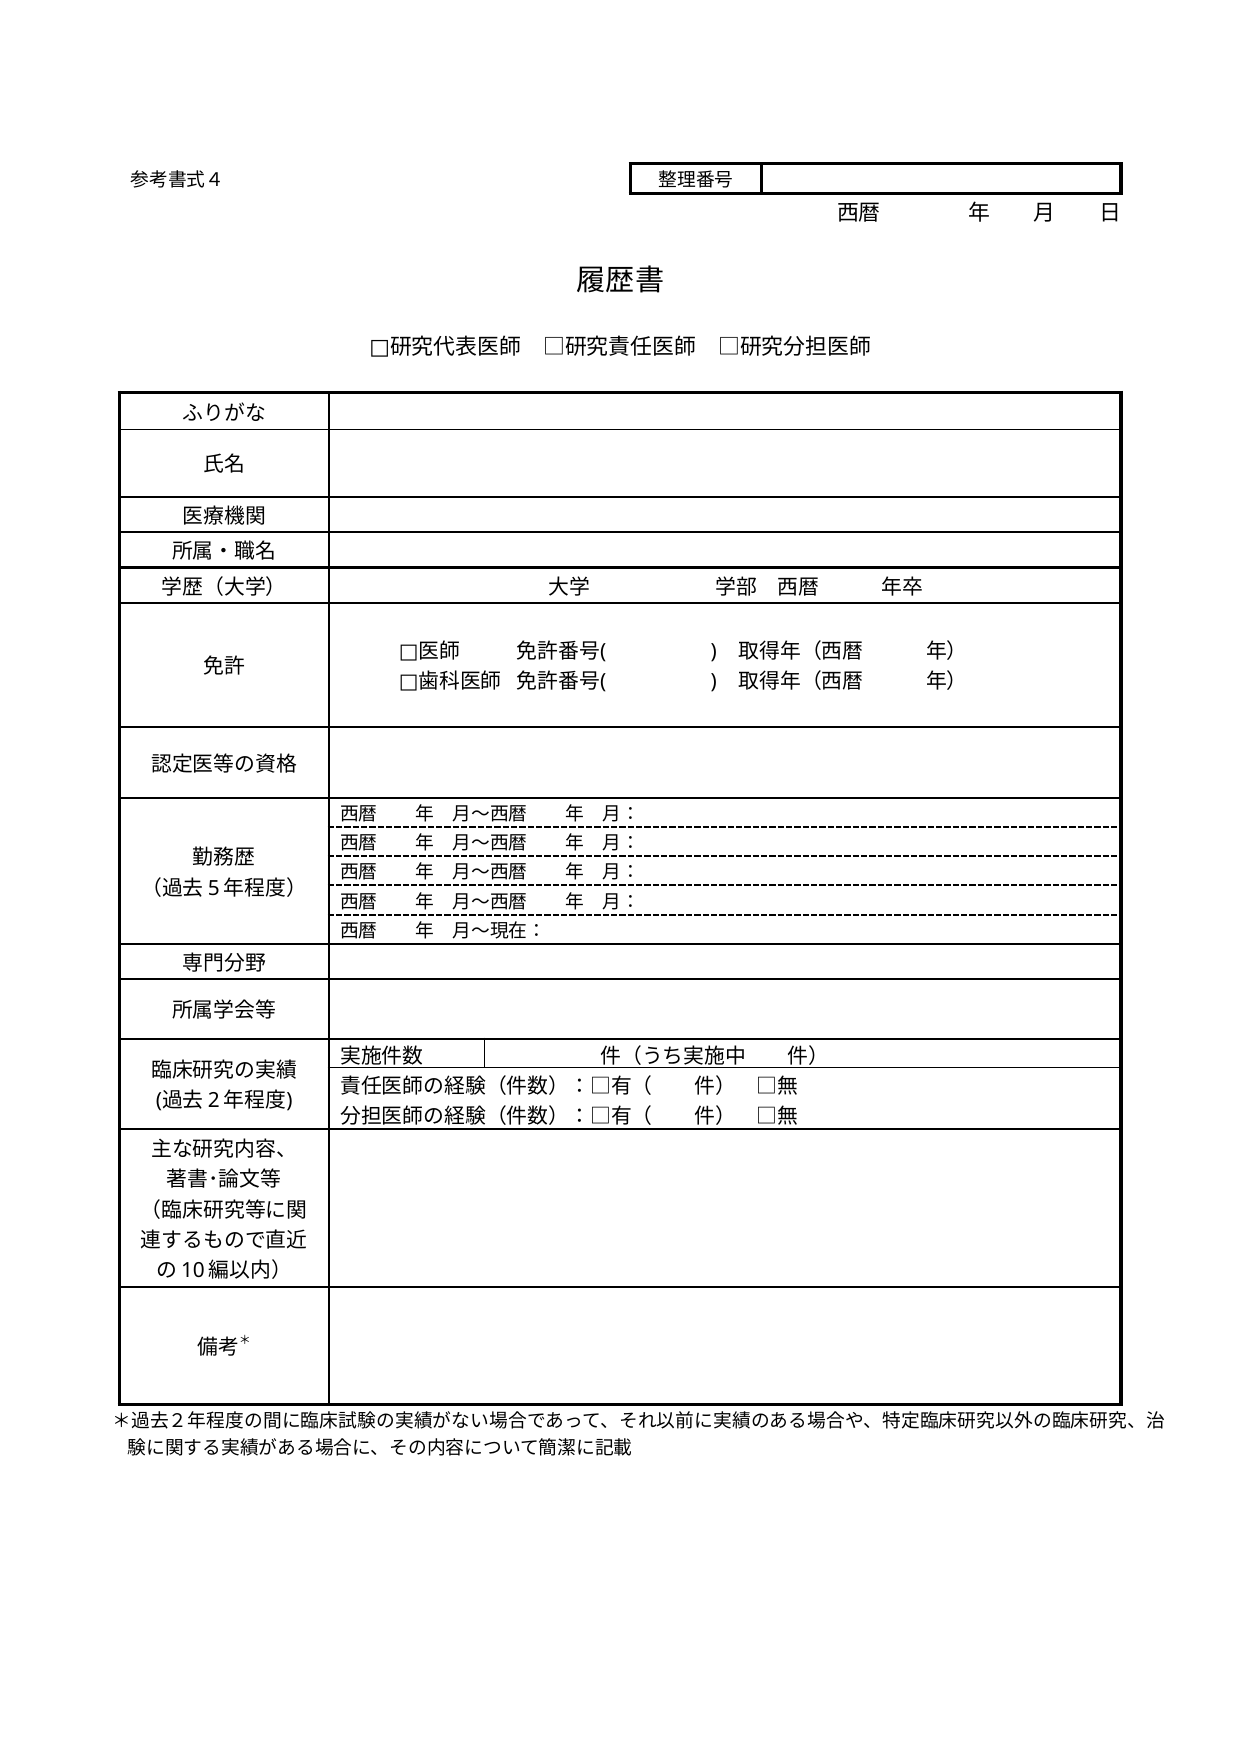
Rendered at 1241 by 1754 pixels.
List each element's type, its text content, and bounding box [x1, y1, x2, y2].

table_cell 西暦 年 月～西暦 年 月： [330, 826, 1119, 855]
table_cell 西暦 年 月～西暦 年 月： [330, 884, 1119, 914]
table_header 整理番号 [632, 165, 760, 192]
table_cell 専門分野 [121, 945, 328, 978]
table_cell [330, 728, 1119, 797]
table_cell 主な研究内容、 著書･論文等 （臨床研究等に関連するもので直近の10編以内） [121, 1130, 328, 1286]
table_header ふりがな [121, 394, 328, 429]
table_cell [330, 980, 1119, 1037]
table_cell [330, 1130, 1119, 1286]
table_cell 所属・職名 [121, 533, 328, 566]
table_cell 氏名 [121, 430, 328, 496]
table_cell 免許 [121, 604, 328, 726]
table_cell 勤務歴 （過去5年程度） [121, 799, 328, 943]
table_cell 医療機関 [121, 498, 328, 531]
table_cell 西暦 年 月～現在： [330, 914, 1119, 943]
table_cell [330, 498, 1119, 531]
table_cell [330, 430, 1119, 496]
table_header 参考書式４ [119, 162, 629, 192]
text 履歴書 [119, 257, 1121, 299]
text □研究代表医師 □研究責任医師 □研究分担医師 [119, 329, 1121, 361]
table_cell 臨床研究の実績 (過去2年程度) [121, 1040, 328, 1128]
text ＊過去２年程度の間に臨床試験の実績がない場合であって、それ以前に実績のある場合や、特定臨床研究以外の臨床研究、治験に関する実績がある場合に、その内容について簡潔に記載 [112, 1406, 1167, 1460]
table_cell 西暦 年 月～西暦 年 月： [330, 855, 1119, 884]
table_cell 大学 学部 西暦 年卒 [330, 569, 1119, 602]
table_cell 西暦 年 月～西暦 年 月： [330, 799, 1119, 826]
table_cell [330, 1288, 1119, 1403]
table_cell [330, 945, 1119, 978]
table_header [763, 165, 1119, 192]
table_cell 認定医等の資格 [121, 728, 328, 797]
text 西暦 年 月 日 [119, 195, 1121, 227]
table_cell 責任医師の経験（件数）：□有（ 件） □無 分担医師の経験（件数）：□有（ 件） □無 [330, 1068, 1119, 1128]
table_cell 備考＊ [121, 1288, 328, 1403]
table_cell 所属学会等 [121, 980, 328, 1037]
table_cell 実施件数 [330, 1040, 484, 1067]
table_cell [330, 533, 1119, 566]
table_cell □医師 免許番号( ) 取得年（西暦 年） □歯科医師 免許番号( ) 取得年（西暦 年） [330, 604, 1119, 726]
table_cell 件（うち実施中 件） [485, 1040, 1119, 1067]
table_header [330, 394, 1119, 429]
table_cell 学歴（大学） [121, 569, 328, 602]
